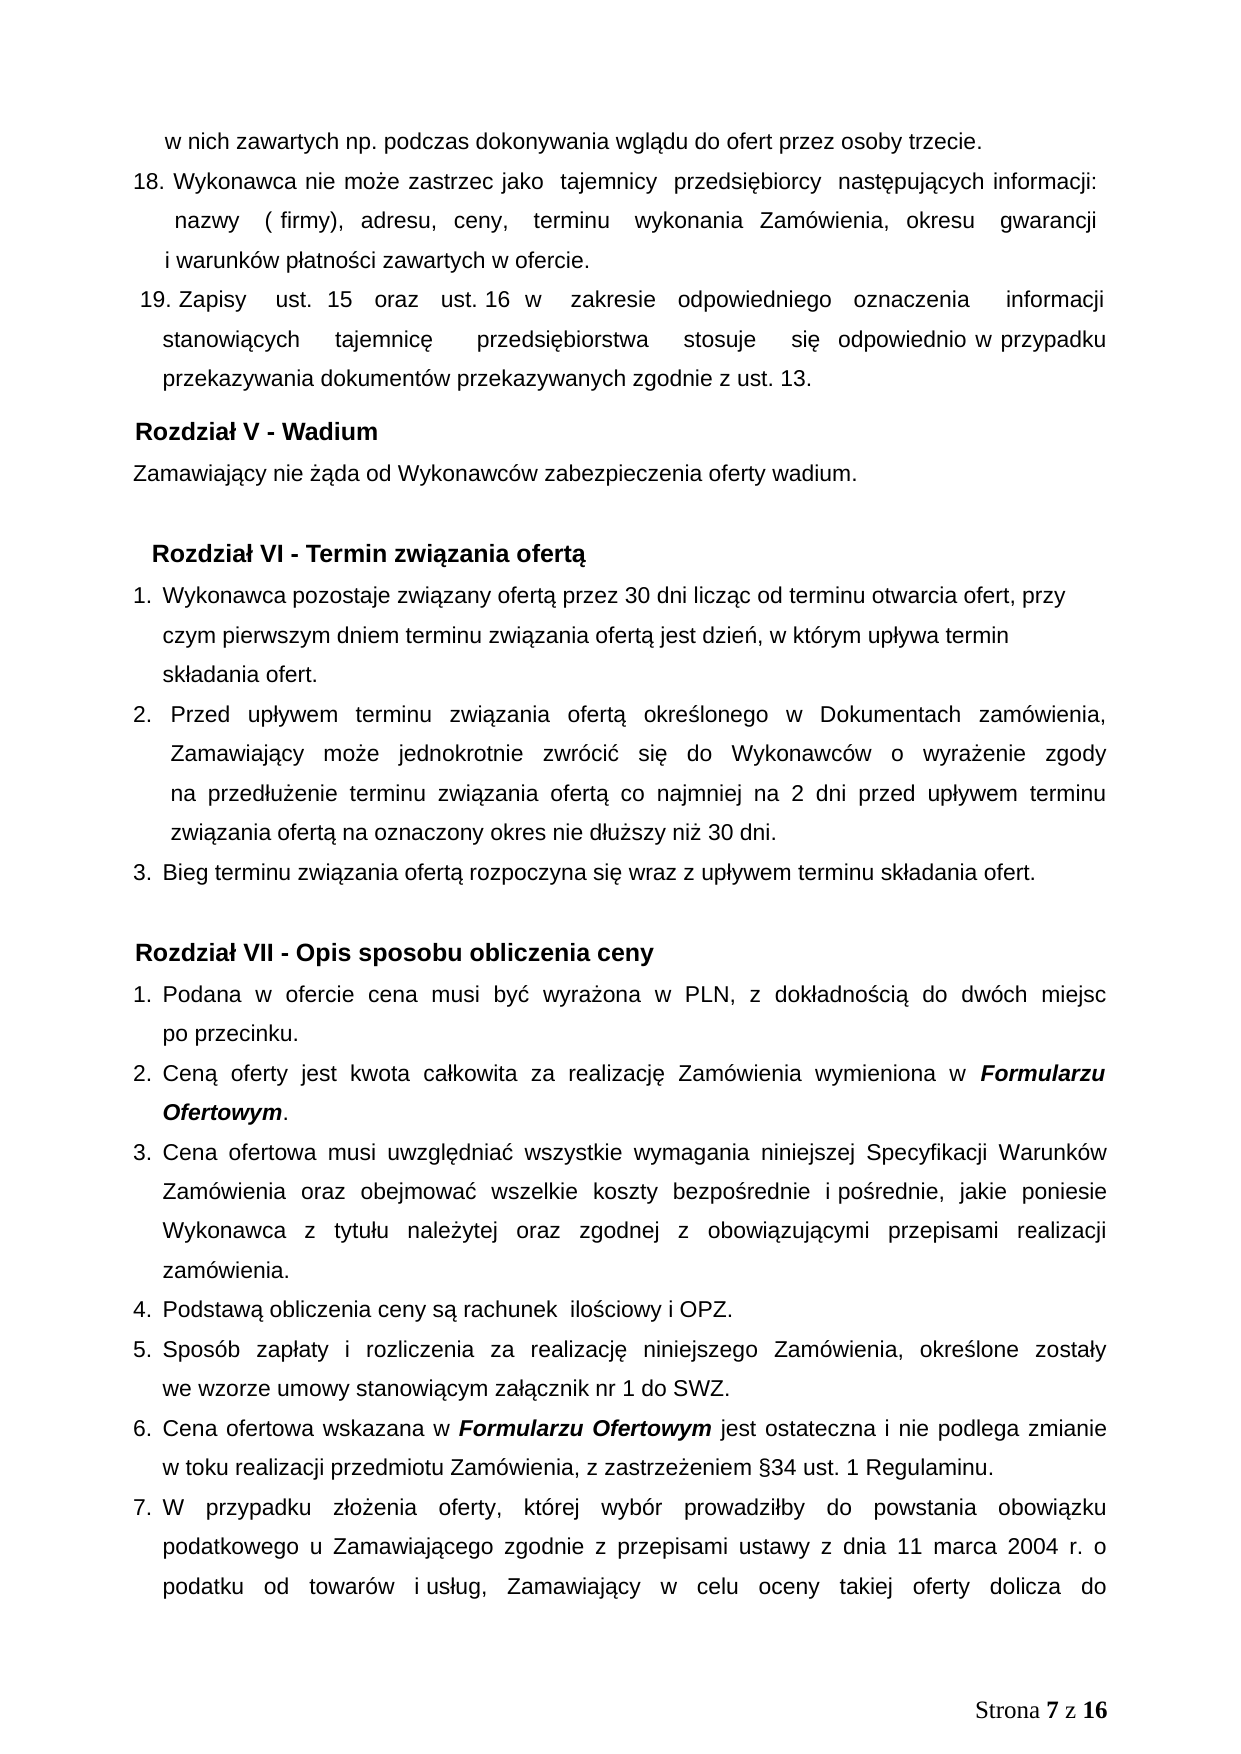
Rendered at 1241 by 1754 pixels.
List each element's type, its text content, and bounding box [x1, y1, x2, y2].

text 5. Sposób zapłaty i rozliczenia za realizację niniejszego Zamówienia, określone zostały we wzorze umowy stanowiącym załącznik nr 1 do SWZ. [133, 1336, 1107, 1402]
list Podana w ofercie cena musi być wyrażona w PLN, z dokładnością do dwóch miejsc po przecinku. [133, 981, 1107, 1046]
list Wykonawca pozostaje związany ofertą przez 30 dni licząc od terminu otwarcia ofert, przy czym pierwszym dniem terminu związania ofertą jest dzień, w którym upływa termin składania ofert. [133, 582, 1107, 687]
list Ceną oferty jest kwota całkowita za realizację Zamówienia wymieniona w Formularzu Ofertowym. [133, 1059, 1107, 1125]
list Przed upływem terminu związania ofertą określonego w Dokumentach zamówienia, Zamawiający może jednokrotnie zwrócić się do Wykonawców o wyrażenie zgody na przedłużenie terminu związania ofertą co najmniej na 2 dni przed upływem terminu związania ofertą na oznaczony okres nie dłuższy niż 30 dni. [133, 701, 1107, 845]
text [133, 1494, 1107, 1599]
subtitle Rozdział VI - Termin związania ofertą [133, 539, 1107, 568]
subtitle Rozdział V - Wadium [135, 417, 1107, 446]
list Bieg terminu związania ofertą rozpoczyna się wraz z upływem terminu składania ofert. [133, 858, 1107, 885]
subtitle Rozdział VII - Opis sposobu obliczenia ceny [135, 937, 1107, 966]
list Podstawą obliczenia ceny są rachunek ilościowy i OPZ. [133, 1296, 1107, 1323]
text 18. Wykonawca nie może zastrzec jako tajemnicy przedsiębiorcy następujących informacji: nazwy ( firmy), adresu, ceny, terminu wykonania Zamówienia, okresu gwarancji i warunków płatności zawartych w ofercie. [133, 168, 1107, 273]
list Cena ofertowa musi uwzględniać wszystkie wymagania niniejszej Specyfikacji Warunków Zamówienia oraz obejmować wszelkie koszty bezpośrednie i pośrednie, jakie poniesie Wykonawca z tytułu należytej oraz zgodnej z obowiązującymi przepisami realizacji zamówienia. [133, 1138, 1107, 1283]
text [133, 89, 1107, 154]
text Zamawiający nie żąda od Wykonawców zabezpieczenia oferty wadium. [133, 460, 1107, 486]
text 19. Zapisy ust. 15 oraz ust. 16 w zakresie odpowiedniego oznaczenia informacji stanowiących tajemnicę przedsiębiorstwa stosuje się odpowiednio w przypadku przekazywania dokumentów przekazywanych zgodnie z ust. 13. [103, 286, 1107, 391]
text 6. Cena ofertowa wskazana w Formularzu Ofertowym jest ostateczna i nie podlega zmianie w toku realizacji przedmiotu Zamówienia, z zastrzeżeniem §34 ust. 1 Regulaminu. [133, 1415, 1107, 1481]
